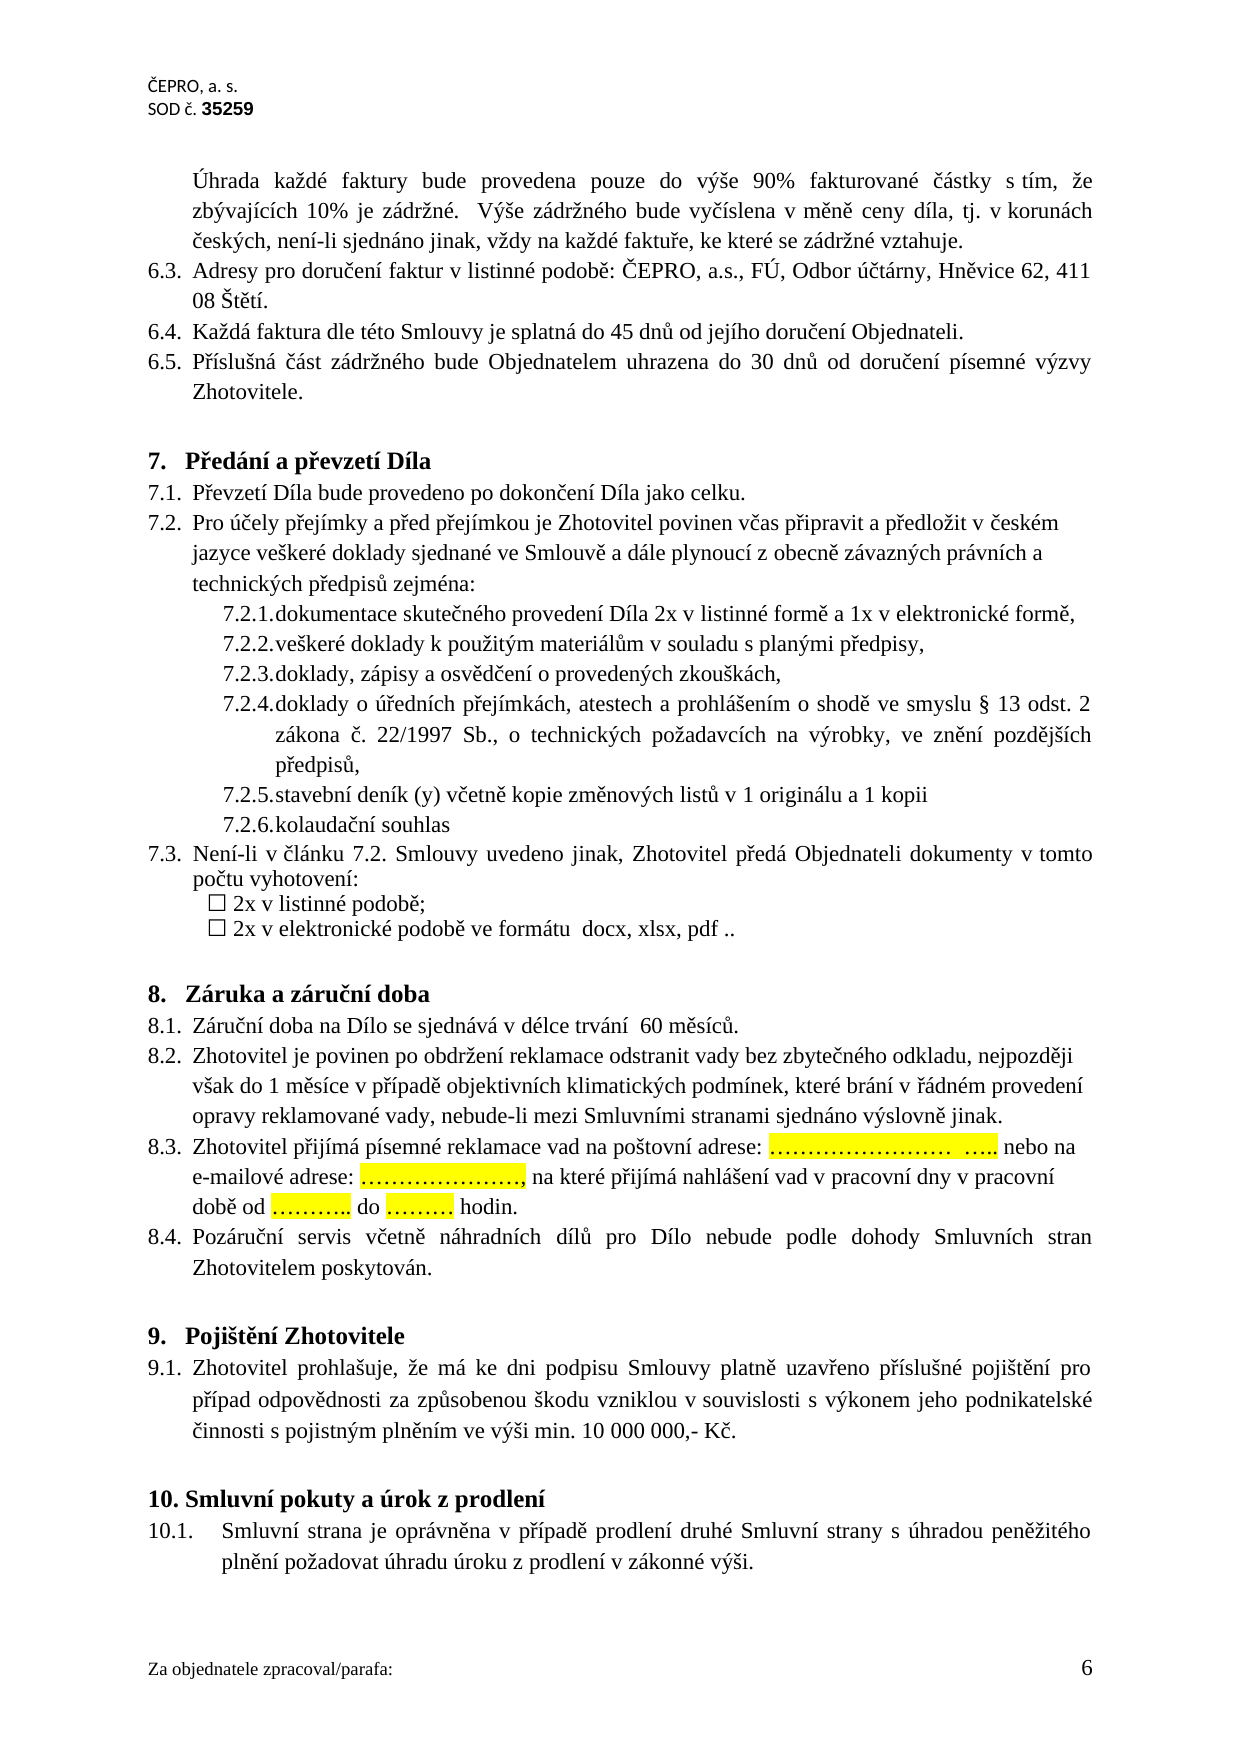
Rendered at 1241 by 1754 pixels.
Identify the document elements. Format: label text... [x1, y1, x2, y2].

list Adresy pro doručení faktur v listinné podobě: ČEPRO, a.s., FÚ, Odbor účtárny, Hněvice 62, 411 08 Štětí. [148, 257, 1093, 314]
subtitle Pojištění Zhotovitele [148, 1321, 1093, 1350]
list Pro účely přejímky a před přejímkou je Zhotovitel povinen včas připravit a předložit v českém jazyce veškeré doklady sjednané ve Smlouvě a dále plynoucí z obecně závazných právních a technických předpisů zejména: [148, 509, 1093, 596]
list stavební deník (y) včetně kopie změnových listů v 1 originálu a 1 kopii [223, 781, 1093, 807]
list dokumentace skutečného provedení Díla 2x v listinné formě a 1x v elektronické formě, [223, 600, 1093, 626]
list 2x v listinné podobě; [192, 891, 1093, 916]
list Není-li v článku 7.2. Smlouvy uvedeno jinak, Zhotovitel předá Objednateli dokumenty v tomto počtu vyhotovení: [148, 841, 1093, 891]
list Každá faktura dle této Smlouvy je splatná do 45 dnů od jejího doručení Objednateli. [148, 318, 1093, 344]
list doklady, zápisy a osvědčení o provedených zkouškách, [223, 660, 1093, 687]
list Převzetí Díla bude provedeno po dokončení Díla jako celku. [148, 479, 1093, 505]
list Příslušná část zádržného bude Objednatelem uhrazena do 30 dnů od doručení písemné výzvy Zhotovitele. [148, 348, 1093, 404]
list doklady o úředních přejímkách, atestech a prohlášením o shodě ve smyslu § 13 odst. 2 zákona č. 22/1997 Sb., o technických požadavcích na výrobky, ve znění pozdějších předpisů, [223, 690, 1093, 777]
subtitle Předání a převzetí Díla [148, 446, 1093, 475]
subtitle Záruka a záruční doba [148, 979, 1093, 1008]
list Zhotovitel přijímá písemné reklamace vad na poštovní adrese: …………………… ….. nebo na e-mailové adrese: …………………, na které přijímá nahlášení vad v pracovní dny v pracovní době od ……….. do ……… hodin. [148, 1133, 1093, 1219]
list 2x v elektronické podobě ve formátu docx, xlsx, pdf .. [192, 916, 1093, 941]
subtitle Smluvní pokuty a úrok z prodlení [148, 1484, 1093, 1513]
list Zhotovitel je povinen po obdržení reklamace odstranit vady bez zbytečného odkladu, nejpozději však do 1 měsíce v případě objektivních klimatických podmínek, které brání v řádném provedení opravy reklamované vady, nebude-li mezi Smluvními stranami sjednáno výslovně jinak. [148, 1042, 1093, 1129]
list veškeré doklady k použitým materiálům v souladu s planými předpisy, [223, 630, 1093, 656]
list kolaudační souhlas [223, 811, 1093, 838]
list Smluvní strana je oprávněna v případě prodlení druhé Smluvní strany s úhradou peněžitého plnění požadovat úhradu úroku z prodlení v zákonné výši. [148, 1517, 1093, 1574]
list Úhrada každé faktury bude provedena pouze do výše 90% fakturované částky s tím, že zbývajících 10% je zádržné. Výše zádržného bude vyčíslena v měně ceny díla, tj. v korunách českých, není-li sjednáno jinak, vždy na každé faktuře, ke které se zádržné vztahuje. [192, 167, 1093, 253]
list Pozáruční servis včetně náhradních dílů pro Dílo nebude podle dohody Smluvních stran Zhotovitelem poskytován. [148, 1223, 1093, 1280]
list Zhotovitel prohlašuje, že má ke dni podpisu Smlouvy platně uzavřeno příslušné pojištění pro případ odpovědnosti za způsobenou škodu vzniklou v souvislosti s výkonem jeho podnikatelské činnosti s pojistným plněním ve výši min. 10 000 000,- Kč. [148, 1354, 1093, 1443]
list Záruční doba na Dílo se sjednává v délce trvání 60 měsíců. [148, 1012, 1093, 1038]
